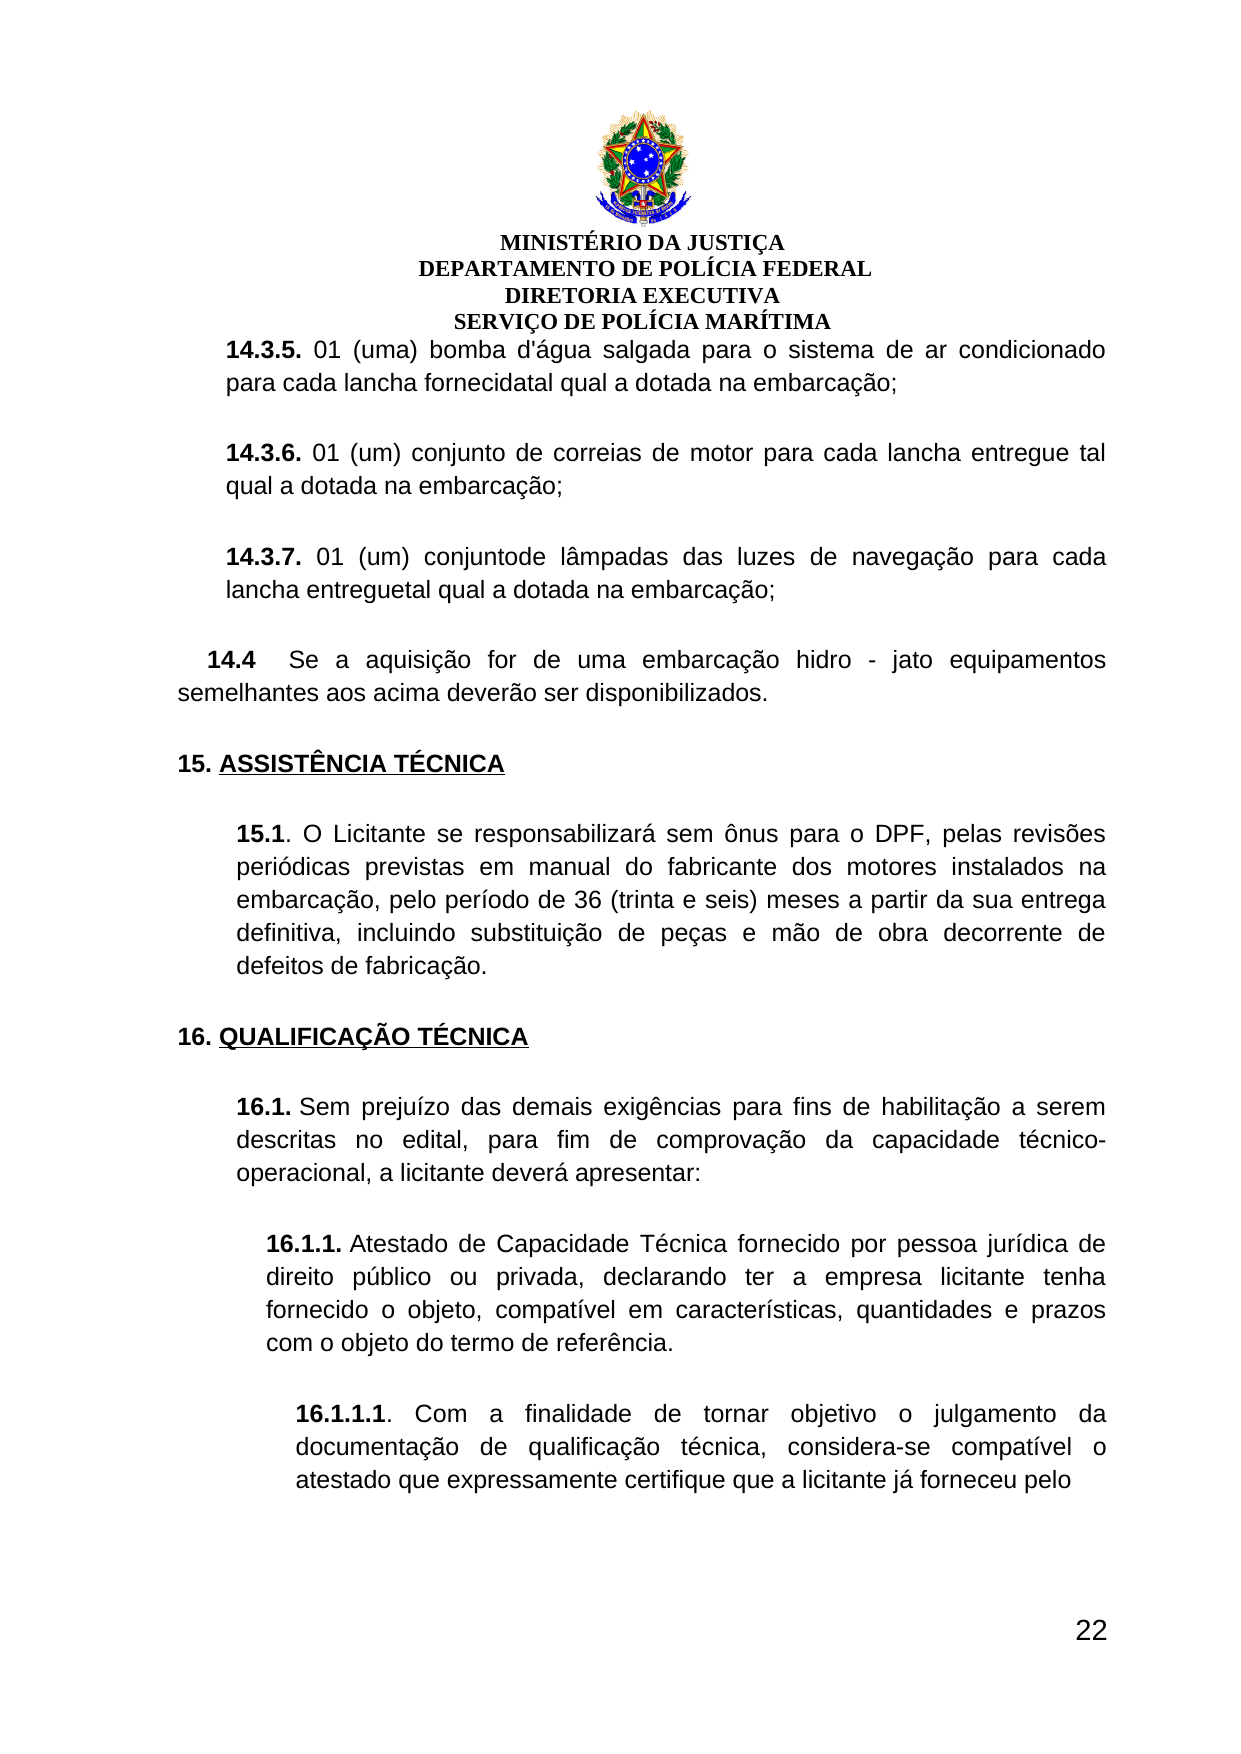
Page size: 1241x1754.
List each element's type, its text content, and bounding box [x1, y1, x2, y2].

list Sem prejuízo das demais exigências para fins de habilitação a serem descritas no edital, para fim de comprovação da capacidade técnico-operacional, a licitante deverá apresentar: [236, 1092, 1107, 1187]
list 14.4 Se a aquisição for de uma embarcação hidro - jato equipamentos semelhantes aos acima deverão ser disponibilizados. [177, 645, 1107, 707]
list 14.3.5. 01 (uma) bomba d'água salgada para o sistema de ar condicionado para cada lancha fornecidatal qual a dotada na embarcação; [226, 334, 1107, 396]
text 15.1. O Licitante se responsabilizará sem ônus para o DPF, pelas revisões periódicas previstas em manual do fabricante dos motores instalados na embarcação, pelo período de 36 (trinta e seis) meses a partir da sua entrega definitiva, incluindo substituição de peças e mão de obra decorrente de defeitos de fabricação. [236, 819, 1107, 980]
list ASSISTÊNCIA TÉCNICA [177, 749, 1107, 777]
text 16.1.1.1. Com a finalidade de tornar objetivo o julgamento da documentação de qualificação técnica, considera-se compatível o atestado que expressamente certifique que a licitante já forneceu pelo [295, 1398, 1107, 1493]
list QUALIFICAÇÃO TÉCNICA [177, 1022, 1107, 1051]
list 14.3.6. 01 (um) conjunto de correias de motor para cada lancha entregue tal qual a dotada na embarcação; [226, 438, 1107, 500]
list 14.3.7. 01 (um) conjuntode lâmpadas das luzes de navegação para cada lancha entreguetal qual a dotada na embarcação; [226, 542, 1107, 603]
list Atestado de Capacidade Técnica fornecido por pessoa jurídica de direito público ou privada, declarando ter a empresa licitante tenha fornecido o objeto, compatível em características, quantidades e prazos com o objeto do termo de referência. [266, 1229, 1107, 1357]
